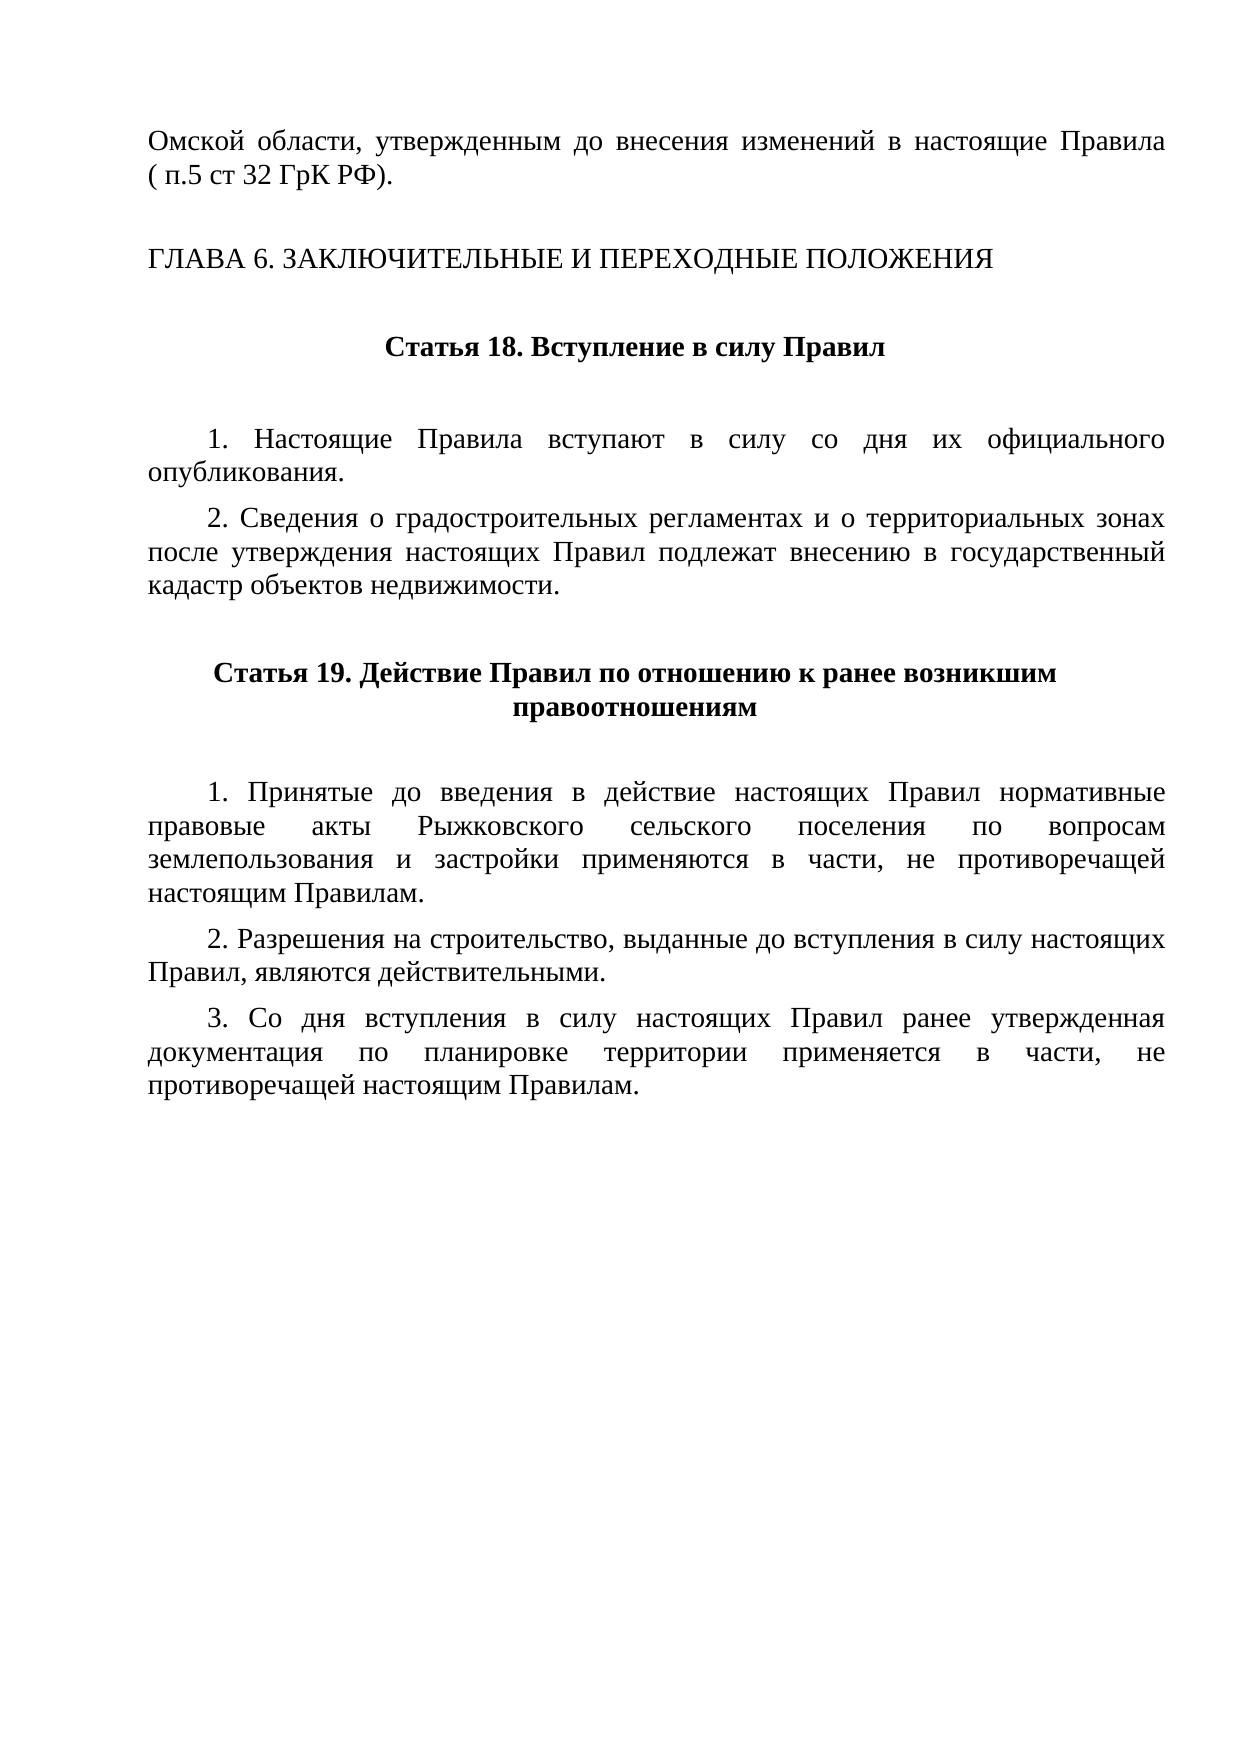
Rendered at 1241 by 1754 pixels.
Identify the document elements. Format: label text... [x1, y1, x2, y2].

subtitle Статья 18. Вступление в силу Правил [148, 329, 1122, 362]
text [148, 123, 1166, 191]
subtitle Статья 19. Действие Правил по отношению к ранее возникшим правоотношениям [148, 655, 1122, 722]
subtitle ГЛАВА 6. ЗАКЛЮЧИТЕЛЬНЫЕ И ПЕРЕХОДНЫЕ ПОЛОЖЕНИЯ [148, 241, 1122, 274]
text 2. Сведения о градостроительных регламентах и о территориальных зонах после утверждения настоящих Правил подлежат внесению в государственный кадастр объектов недвижимости. [148, 500, 1166, 601]
text 2. Разрешения на строительство, выданные до вступления в силу настоящих Правил, являются действительными. [148, 921, 1166, 988]
text 1. Настоящие Правила вступают в силу со дня их официального опубликования. [148, 421, 1166, 488]
text 3. Со дня вступления в силу настоящих Правил ранее утвержденная документация по планировке территории применяется в части, не противоречащей настоящим Правилам. [148, 1000, 1166, 1101]
text 1. Принятые до введения в действие настоящих Правил нормативные правовые акты Рыжковского сельского поселения по вопросам землепользования и застройки применяются в части, не противоречащей настоящим Правилам. [148, 774, 1166, 908]
